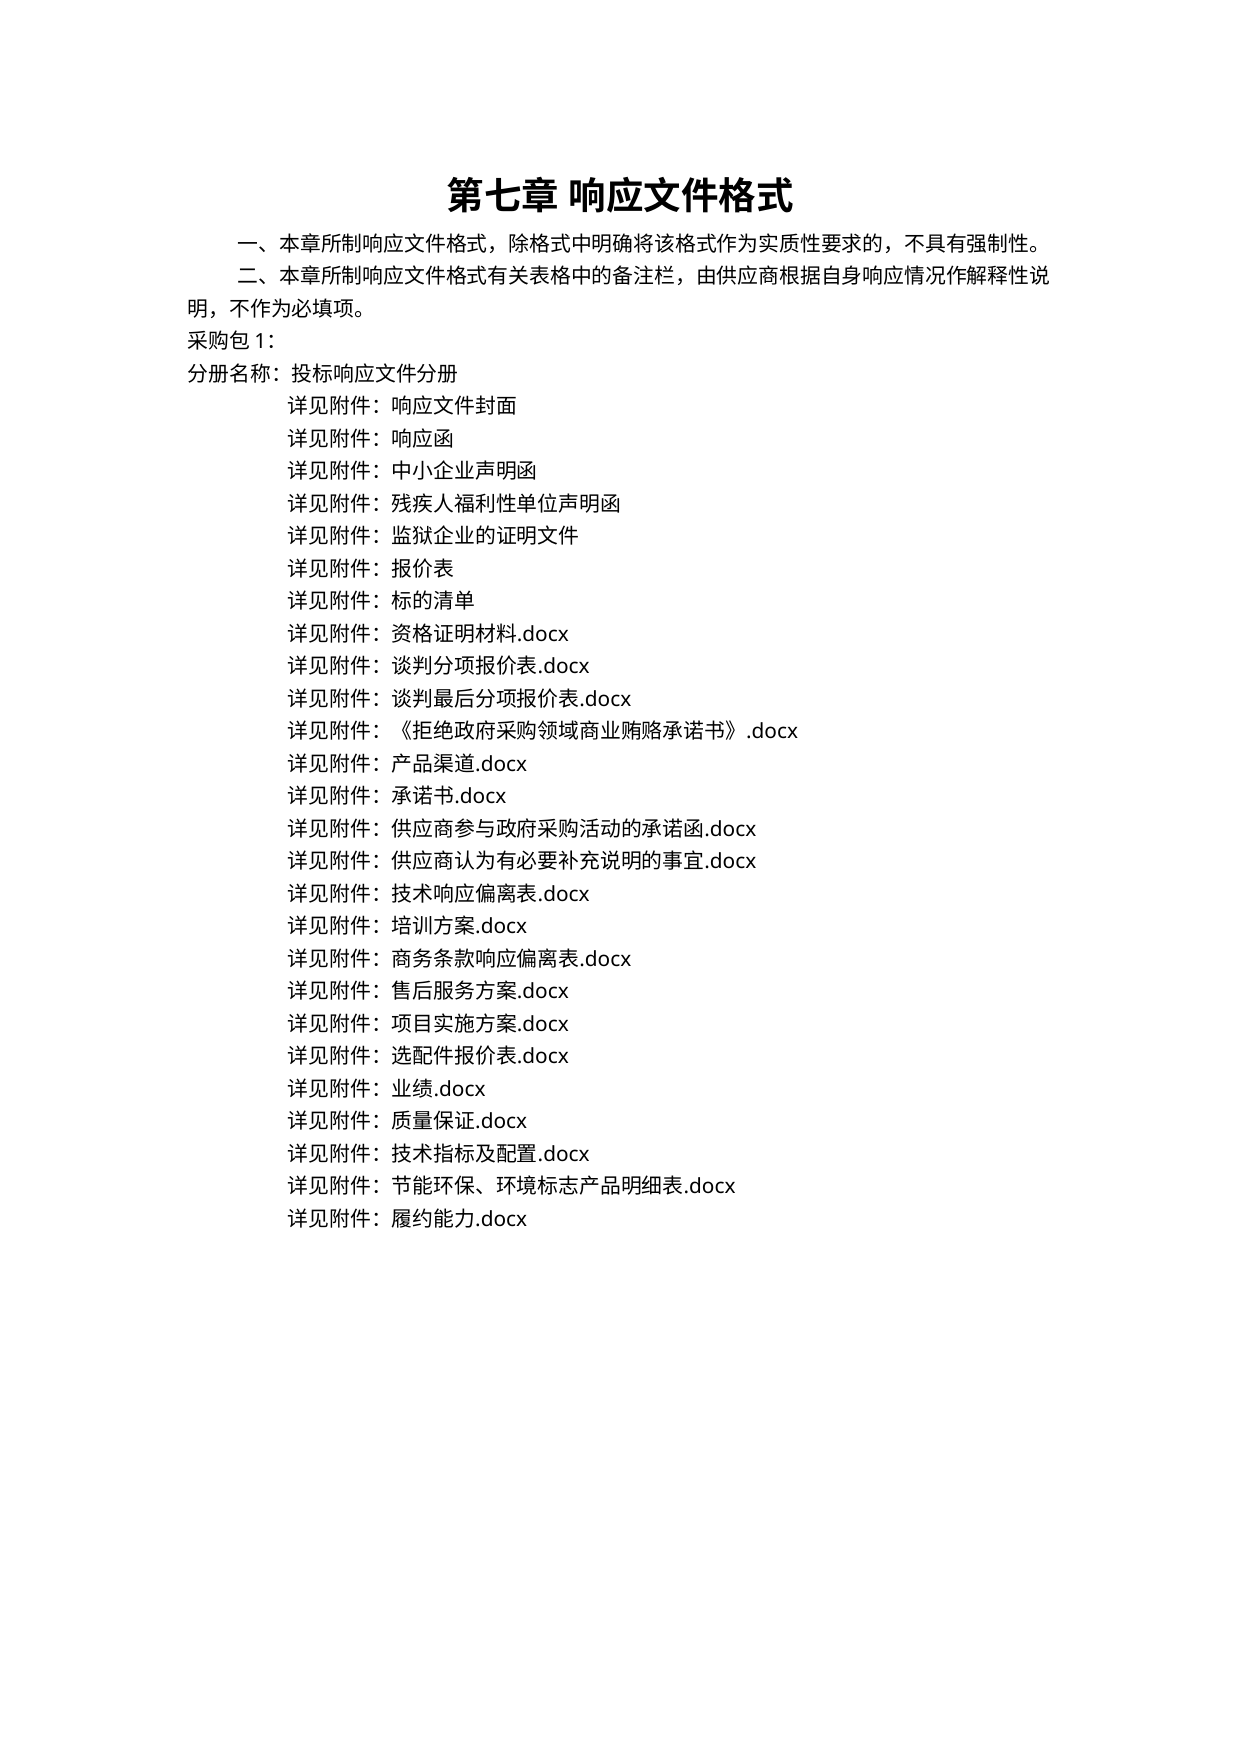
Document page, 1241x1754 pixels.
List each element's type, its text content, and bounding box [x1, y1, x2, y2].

text 详见附件：供应商认为有必要补充说明的事宜.docx [187, 844, 1053, 877]
text 详见附件：技术响应偏离表.docx [187, 877, 1053, 909]
text 详见附件：履约能力.docx [187, 1202, 1053, 1234]
text 详见附件：培训方案.docx [187, 909, 1053, 942]
text 一、本章所制响应文件格式，除格式中明确将该格式作为实质性要求的，不具有强制性。 [187, 227, 1053, 259]
text 二、本章所制响应文件格式有关表格中的备注栏，由供应商根据自身响应情况作解释性说明，不作为必填项。 [187, 259, 1053, 324]
text 采购包1： [187, 324, 1053, 357]
text 第七章 响应文件格式 [187, 162, 1053, 227]
text 详见附件：节能环保、环境标志产品明细表.docx [187, 1169, 1053, 1202]
text 详见附件：资格证明材料.docx [187, 617, 1053, 649]
text 详见附件：监狱企业的证明文件 [187, 519, 1053, 552]
text 详见附件：响应文件封面 [187, 389, 1053, 422]
text 详见附件：质量保证.docx [187, 1104, 1053, 1137]
text 详见附件：残疾人福利性单位声明函 [187, 487, 1053, 519]
text 详见附件：标的清单 [187, 584, 1053, 617]
text 详见附件：谈判分项报价表.docx [187, 649, 1053, 682]
text 详见附件：选配件报价表.docx [187, 1039, 1053, 1072]
text 详见附件：承诺书.docx [187, 779, 1053, 812]
text 分册名称：投标响应文件分册 [187, 357, 1053, 389]
text 详见附件：技术指标及配置.docx [187, 1137, 1053, 1169]
text 详见附件：《拒绝政府采购领域商业贿赂承诺书》.docx [187, 714, 1053, 747]
text 详见附件：中小企业声明函 [187, 454, 1053, 487]
text 详见附件：项目实施方案.docx [187, 1007, 1053, 1039]
text 详见附件：业绩.docx [187, 1072, 1053, 1104]
text 详见附件：响应函 [187, 422, 1053, 454]
text 详见附件：产品渠道.docx [187, 747, 1053, 779]
text 详见附件：报价表 [187, 552, 1053, 584]
text 详见附件：商务条款响应偏离表.docx [187, 942, 1053, 974]
text 详见附件：售后服务方案.docx [187, 974, 1053, 1007]
text 详见附件：谈判最后分项报价表.docx [187, 682, 1053, 714]
text 详见附件：供应商参与政府采购活动的承诺函.docx [187, 812, 1053, 844]
